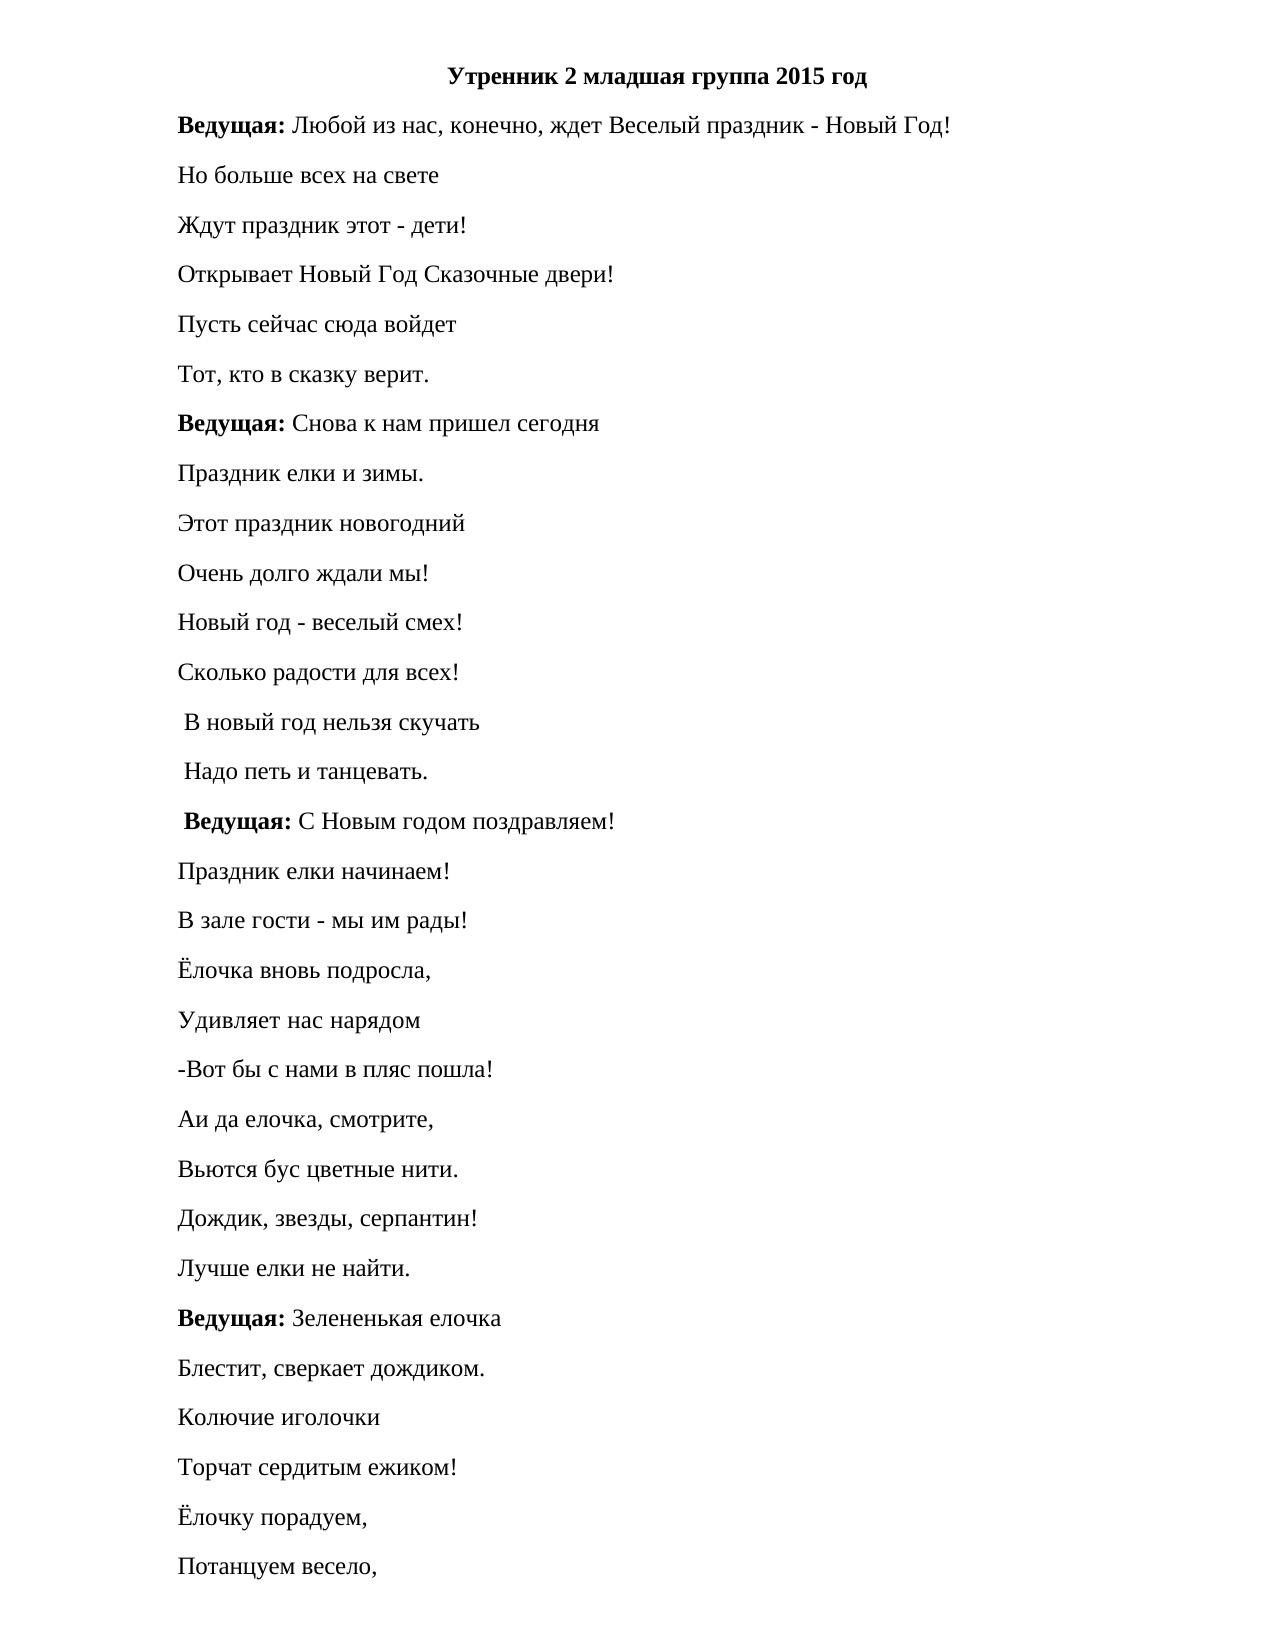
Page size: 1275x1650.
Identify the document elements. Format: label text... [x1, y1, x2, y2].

text Лучше елки не найти. [177, 1237, 1186, 1287]
text Ведущая: Зелененькая елочка [177, 1287, 1186, 1336]
text Этот праздник новогодний [177, 492, 1186, 541]
text Сколько радости для всех! [177, 641, 1186, 690]
text Очень долго ждали мы! [177, 541, 1186, 591]
text -Вот бы с нами в пляс пошла! [177, 1038, 1186, 1088]
text Открывает Новый Год Сказочные двери! [177, 243, 1186, 293]
text Надо петь и танцевать. [177, 740, 1186, 790]
text Дождик, звезды, серпантин! [177, 1187, 1186, 1237]
text Блестит, сверкает дождиком. [177, 1336, 1186, 1386]
text Ждут праздник этот - дети! [177, 193, 1186, 243]
text В зале гости - мы им рады! [177, 889, 1186, 939]
text Ведущая: Снова к нам пришел сегодня [177, 392, 1186, 442]
text Колючие иголочки [177, 1386, 1186, 1436]
text Пусть сейчас сюда войдет [177, 293, 1186, 342]
text Ведущая: С Новым годом поздравляем! [177, 790, 1186, 839]
text Ёлочка вновь подросла, [177, 939, 1186, 988]
text Торчат сердитым ежиком! [177, 1436, 1186, 1485]
text Праздник елки начинаем! [177, 839, 1186, 889]
text Ведущая: Любой из нас, конечно, ждет Веселый праздник - Новый Год! [177, 94, 1186, 144]
text Утренник 2 младшая группа 2015 год [177, 44, 1186, 94]
text Потанцуем весело, [177, 1535, 1186, 1585]
text Но больше всех на свете [177, 144, 1186, 193]
text Тот, кто в сказку верит. [177, 342, 1186, 392]
text В новый год нельзя скучать [177, 690, 1186, 740]
text Удивляет нас нарядом [177, 988, 1186, 1038]
text Аи да елочка, смотрите, [177, 1088, 1186, 1137]
text Ёлочку порадуем, [177, 1485, 1186, 1535]
text Новый год - веселый смех! [177, 591, 1186, 641]
text Праздник елки и зимы. [177, 442, 1186, 492]
text Вьются бус цветные нити. [177, 1137, 1186, 1187]
